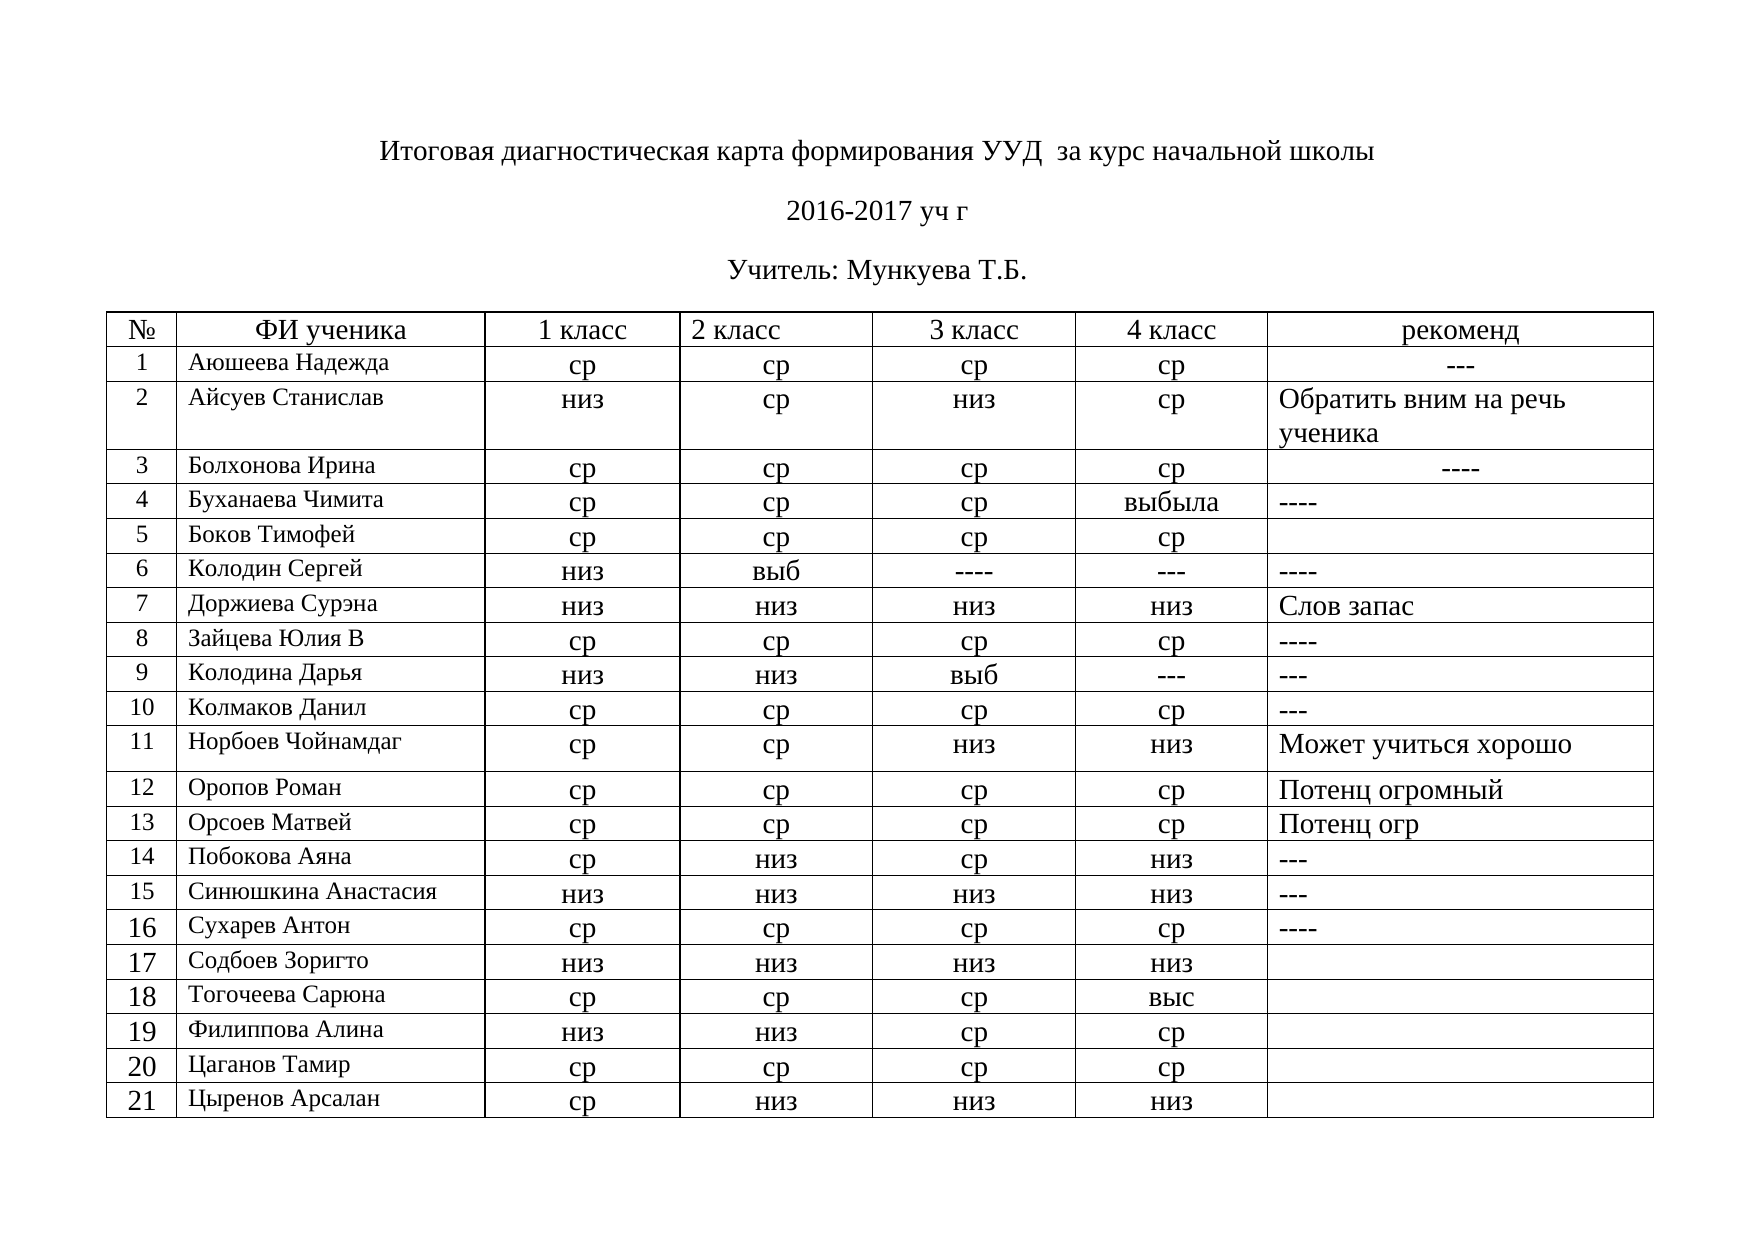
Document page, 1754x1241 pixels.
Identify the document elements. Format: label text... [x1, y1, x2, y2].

table_cell низ [681, 945, 872, 978]
table_cell выб [873, 657, 1075, 691]
table_cell низ [1076, 726, 1267, 771]
table_cell 7 [107, 588, 176, 622]
table_cell Доржиева Сурэна [177, 588, 484, 622]
table_cell низ [873, 1083, 1075, 1117]
table_cell ср [873, 980, 1075, 1013]
table_cell выбыла [1076, 484, 1267, 518]
table_cell Цаганов Тамир [177, 1049, 484, 1082]
table_cell Побокова Аяна [177, 841, 484, 875]
table_cell ср [873, 841, 1075, 875]
table_cell Колмаков Данил [177, 692, 484, 725]
table_cell Содбоев Зоригто [177, 945, 484, 978]
table_cell --- [1268, 657, 1653, 691]
table_cell [1268, 1049, 1653, 1082]
table_cell 8 [107, 623, 176, 656]
table_cell Зайцева Юлия В [177, 623, 484, 656]
table_cell ---- [1268, 554, 1653, 587]
table_cell 17 [107, 945, 176, 978]
table_cell Колодин Сергей [177, 554, 484, 587]
table_cell низ [873, 726, 1075, 771]
table_cell Буханаева Чимита [177, 484, 484, 518]
table_cell ---- [1268, 623, 1653, 656]
text Учитель: Мункуева Т.Б. [118, 252, 1636, 286]
table_header 3 класс [873, 313, 1075, 346]
table_cell 10 [107, 692, 176, 725]
table_cell ср [681, 726, 872, 771]
table_cell Оропов Роман [177, 772, 484, 806]
table_cell ср [873, 692, 1075, 725]
table_cell ср [1076, 692, 1267, 725]
table_cell низ [873, 945, 1075, 978]
table_cell низ [873, 382, 1075, 449]
table_cell 3 [107, 450, 176, 483]
table_cell 20 [107, 1049, 176, 1082]
table_cell низ [1076, 841, 1267, 875]
table_header № [107, 313, 176, 346]
table_cell ср [486, 484, 679, 518]
table_cell выс [1076, 980, 1267, 1013]
table_cell 21 [107, 1083, 176, 1117]
table_cell [1268, 1083, 1653, 1117]
table_cell Сухарев Антон [177, 910, 484, 944]
table_cell ср [486, 692, 679, 725]
table_header 1 класс [486, 313, 679, 346]
table_cell --- [1076, 554, 1267, 587]
table_cell ср [681, 772, 872, 806]
table_cell низ [486, 554, 679, 587]
table_cell ср [1076, 1014, 1267, 1048]
table_cell низ [486, 1014, 679, 1048]
table_cell низ [681, 1014, 872, 1048]
table_cell 19 [107, 1014, 176, 1048]
table_cell 2 [107, 382, 176, 449]
table_cell --- [1268, 347, 1653, 381]
table_cell Может учиться хорошо [1268, 726, 1653, 771]
table_cell Аюшеева Надежда [177, 347, 484, 381]
table_cell выб [681, 554, 872, 587]
table_cell ср [486, 841, 679, 875]
table_cell низ [1076, 876, 1267, 909]
table_cell низ [873, 588, 1075, 622]
table_cell низ [681, 841, 872, 875]
table_cell Айсуев Станислав [177, 382, 484, 449]
table_cell ср [873, 1014, 1075, 1048]
table_cell низ [486, 588, 679, 622]
table_cell низ [1076, 588, 1267, 622]
table_cell Тогочеева Сарюна [177, 980, 484, 1013]
table_cell ср [1076, 623, 1267, 656]
table_cell ср [1076, 347, 1267, 381]
table_header 2 класс [681, 313, 872, 346]
table_cell ср [681, 1049, 872, 1082]
table_cell --- [1268, 841, 1653, 875]
table_cell ср [873, 1049, 1075, 1082]
table_cell [1268, 519, 1653, 552]
table_cell низ [681, 657, 872, 691]
table_cell 12 [107, 772, 176, 806]
table_cell --- [1268, 692, 1653, 725]
table_cell Цыренов Арсалан [177, 1083, 484, 1117]
table_cell ср [1076, 450, 1267, 483]
table_cell ср [873, 450, 1075, 483]
table_cell 5 [107, 519, 176, 552]
table_cell ср [873, 623, 1075, 656]
table_cell низ [681, 876, 872, 909]
table_cell ср [486, 1049, 679, 1082]
table_cell 14 [107, 841, 176, 875]
table_cell Слов запас [1268, 588, 1653, 622]
table_cell низ [681, 588, 872, 622]
table_cell 6 [107, 554, 176, 587]
table_cell Норбоев Чойнамдаг [177, 726, 484, 771]
table_cell ср [873, 910, 1075, 944]
table_cell Орсоев Матвей [177, 807, 484, 840]
table_cell [1268, 1014, 1653, 1048]
table_cell низ [486, 876, 679, 909]
table_cell 1 [107, 347, 176, 381]
table_cell ---- [1268, 484, 1653, 518]
table_cell Обратить вним на речь ученика [1268, 382, 1653, 449]
table_cell ср [486, 807, 679, 840]
table_cell ср [681, 807, 872, 840]
table_cell низ [486, 382, 679, 449]
table_cell ---- [873, 554, 1075, 587]
table_cell [1268, 980, 1653, 1013]
table_cell 13 [107, 807, 176, 840]
table_cell ср [1076, 772, 1267, 806]
table_cell Боков Тимофей [177, 519, 484, 552]
table_cell 15 [107, 876, 176, 909]
table_cell ---- [1268, 450, 1653, 483]
table_cell низ [1076, 945, 1267, 978]
table_cell Потенц огромный [1268, 772, 1653, 806]
table_cell Синюшкина Анастасия [177, 876, 484, 909]
table_cell ср [681, 623, 872, 656]
table_cell низ [1076, 1083, 1267, 1117]
table_cell ср [1076, 519, 1267, 552]
table_cell ср [873, 519, 1075, 552]
table_cell ср [1076, 382, 1267, 449]
table_cell низ [681, 1083, 872, 1117]
table_cell ср [486, 910, 679, 944]
table_cell ср [873, 772, 1075, 806]
table_cell ср [681, 450, 872, 483]
table_cell 11 [107, 726, 176, 771]
table_cell ср [681, 910, 872, 944]
table_cell ср [486, 347, 679, 381]
table_cell низ [486, 657, 679, 691]
table_cell ср [681, 519, 872, 552]
table_cell ср [873, 484, 1075, 518]
table_cell Колодина Дарья [177, 657, 484, 691]
table_cell Потенц огр [1268, 807, 1653, 840]
table_cell ср [1076, 910, 1267, 944]
table_cell ср [681, 382, 872, 449]
table_header 4 класс [1076, 313, 1267, 346]
table_cell --- [1076, 657, 1267, 691]
text 2016-2017 уч г [118, 193, 1636, 226]
table_cell Болхонова Ирина [177, 450, 484, 483]
table_cell низ [873, 876, 1075, 909]
table_cell ---- [1268, 910, 1653, 944]
table_cell ср [681, 484, 872, 518]
table_cell ср [486, 772, 679, 806]
table_cell ср [486, 980, 679, 1013]
table_cell 16 [107, 910, 176, 944]
table_cell ср [681, 980, 872, 1013]
table_cell 9 [107, 657, 176, 691]
table_cell ср [873, 347, 1075, 381]
table_cell ср [486, 1083, 679, 1117]
table_cell ср [873, 807, 1075, 840]
table_cell ср [486, 450, 679, 483]
table_cell 4 [107, 484, 176, 518]
table_cell ср [1076, 807, 1267, 840]
table_cell низ [486, 945, 679, 978]
table_cell Филиппова Алина [177, 1014, 484, 1048]
table_cell ср [681, 692, 872, 725]
table_cell ср [1076, 1049, 1267, 1082]
text Итоговая диагностическая карта формирования УУД за курс начальной школы [118, 133, 1636, 167]
table_cell ср [681, 347, 872, 381]
table_header рекоменд [1268, 313, 1653, 346]
table_cell 18 [107, 980, 176, 1013]
table_header ФИ ученика [177, 313, 484, 346]
table_cell [1268, 945, 1653, 978]
table_cell --- [1268, 876, 1653, 909]
table_cell ср [486, 519, 679, 552]
table_cell ср [486, 726, 679, 771]
table_cell ср [486, 623, 679, 656]
